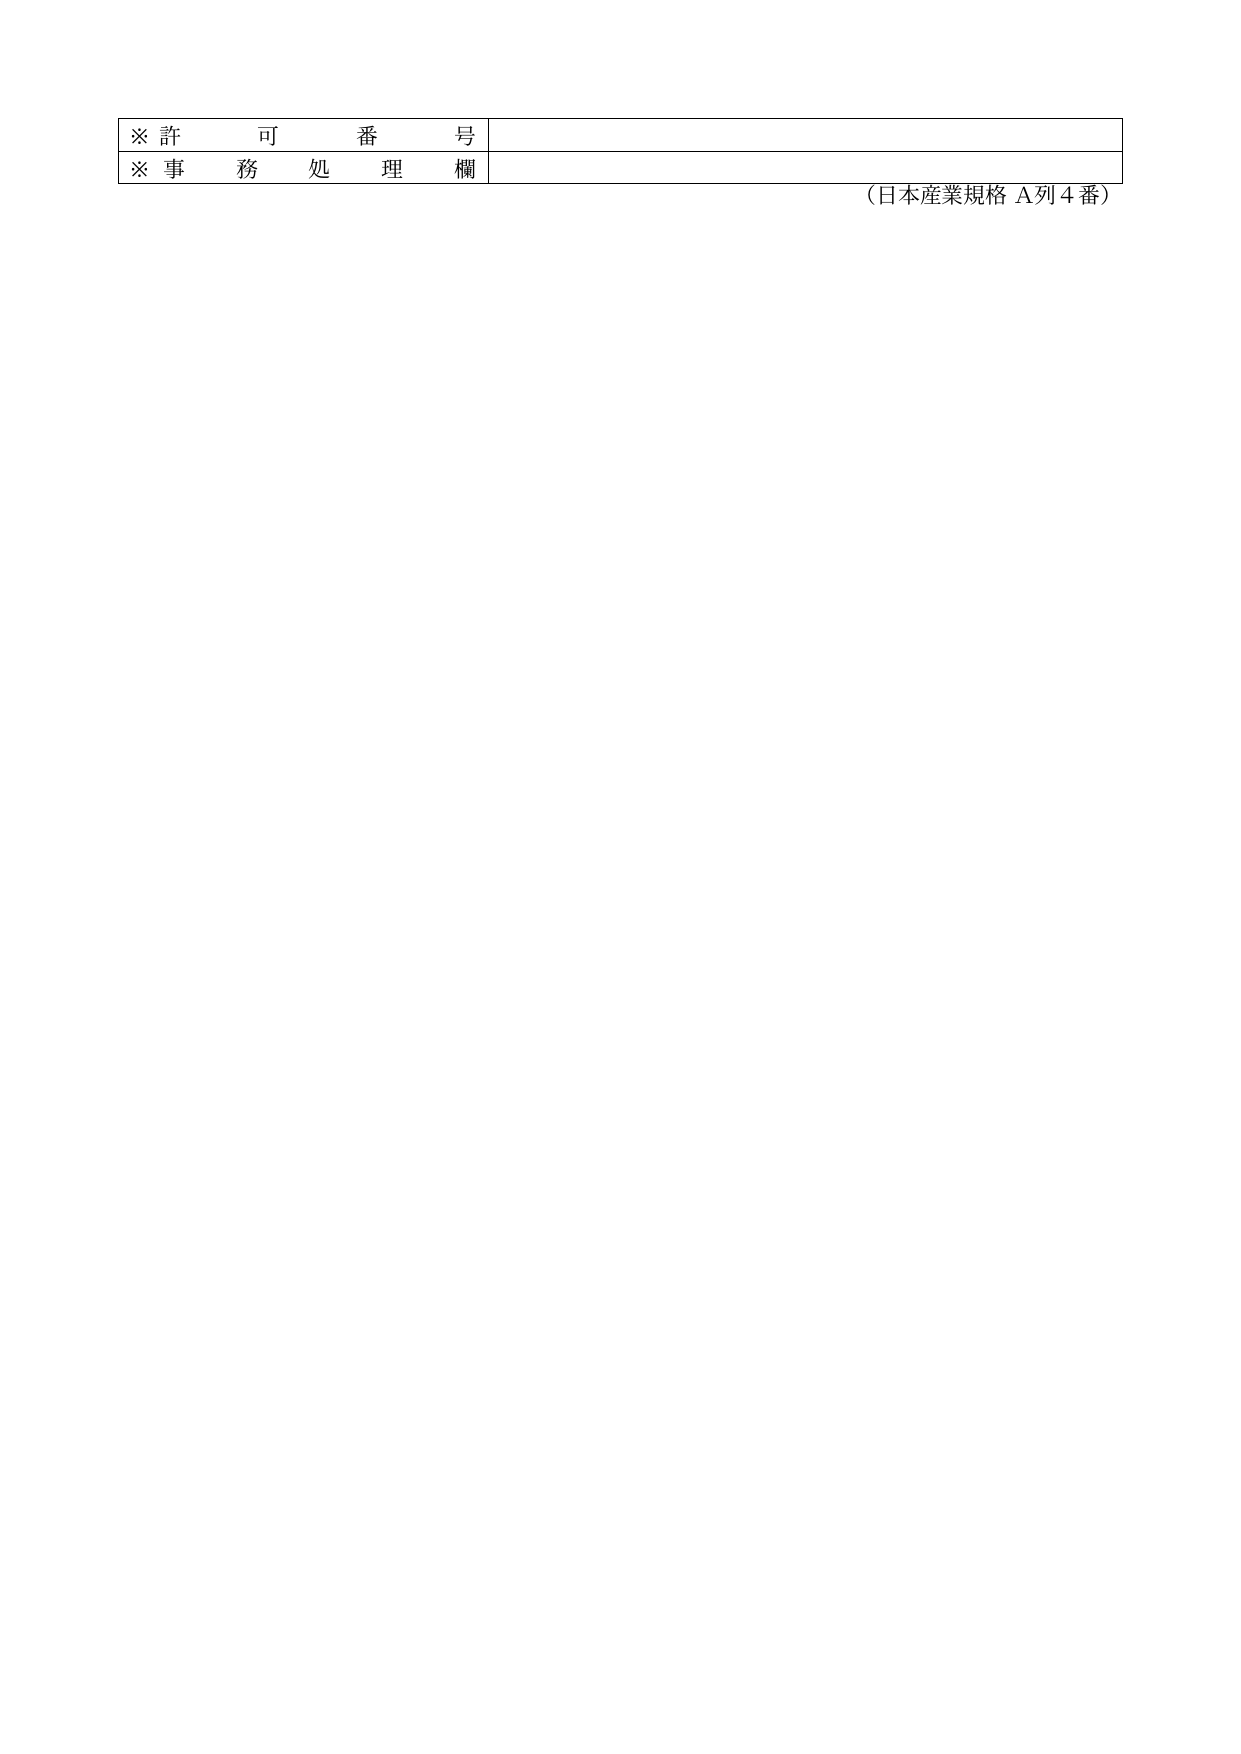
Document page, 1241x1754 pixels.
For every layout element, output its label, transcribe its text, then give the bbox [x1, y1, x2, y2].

table_cell [489, 152, 1122, 183]
table_cell ※事 務 処 理 欄 [119, 152, 488, 183]
text （日本産業規格 Ａ列４番） [118, 184, 1122, 209]
table_cell ※許 可 番 号 [119, 119, 488, 151]
table_cell [489, 119, 1122, 151]
